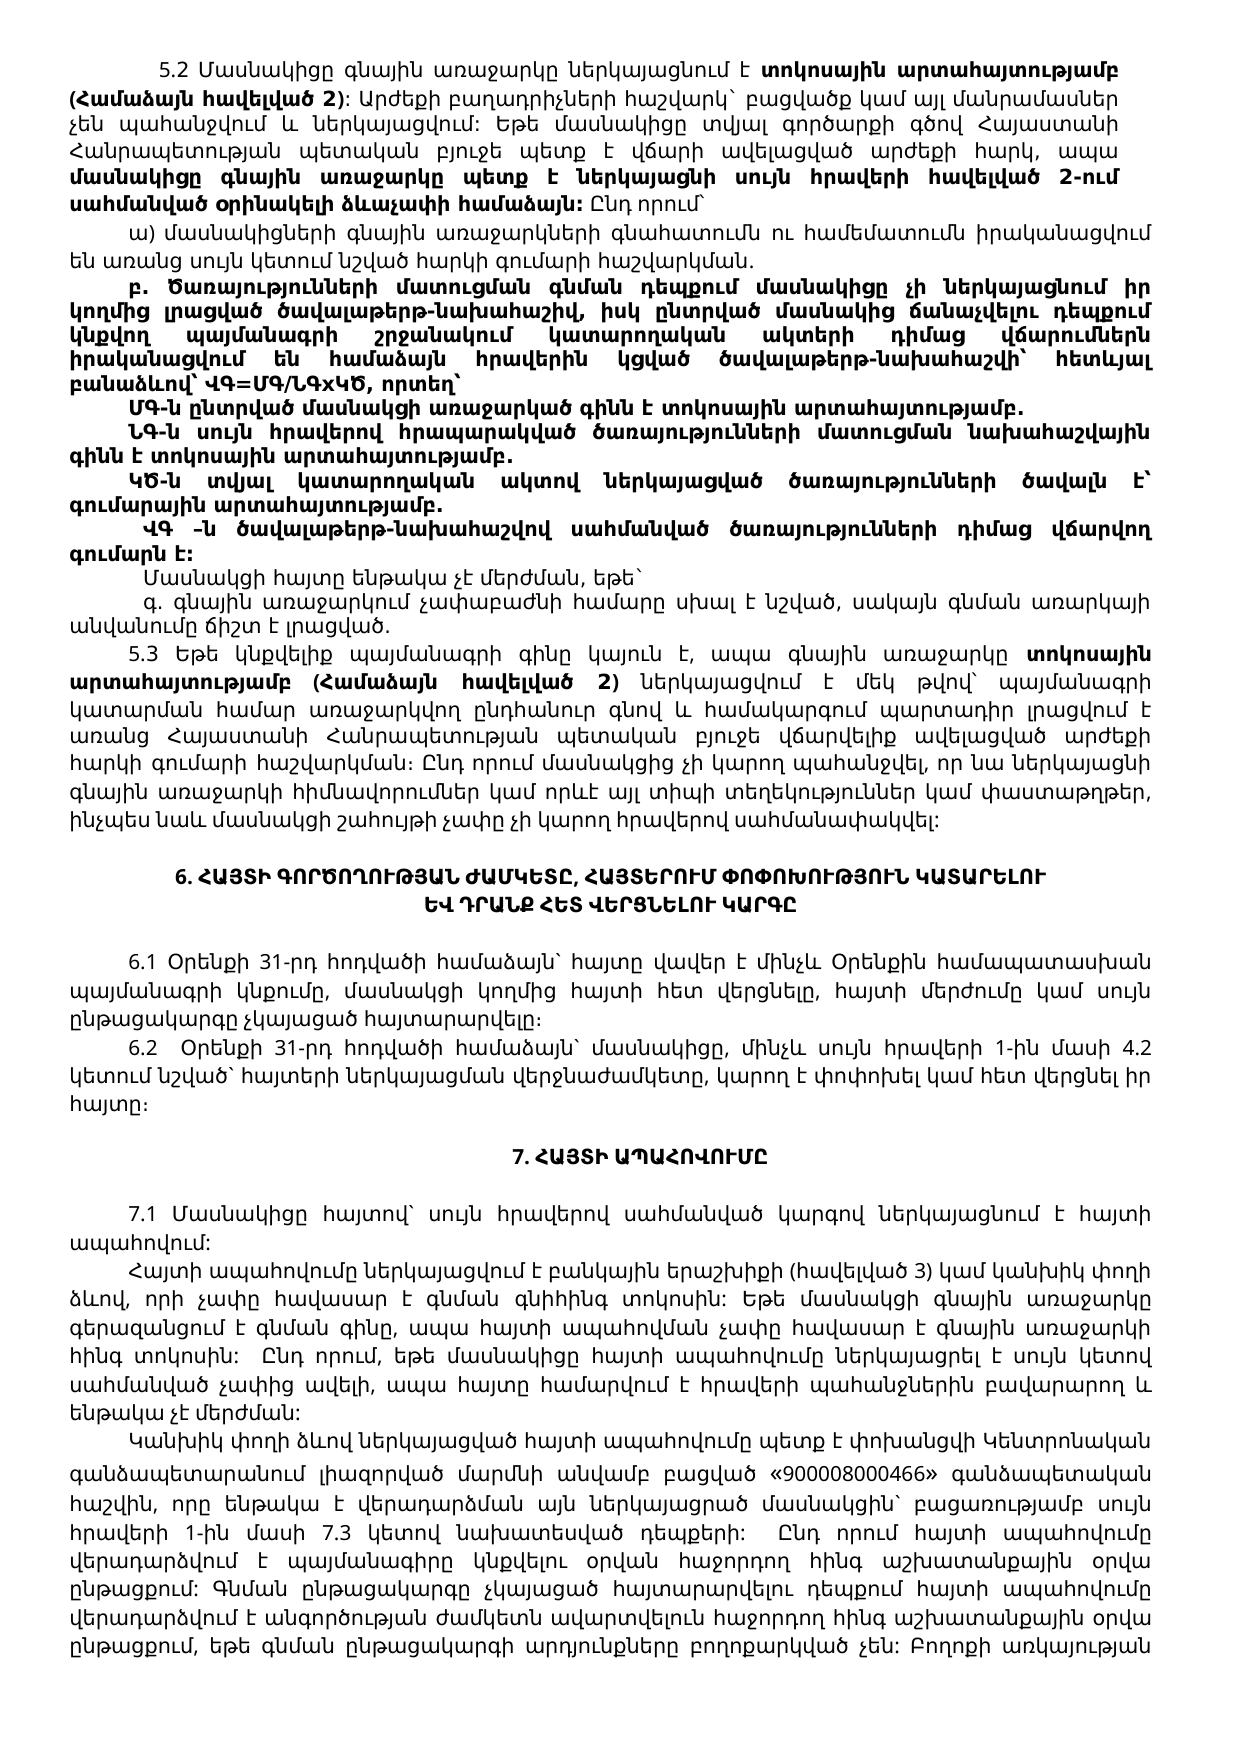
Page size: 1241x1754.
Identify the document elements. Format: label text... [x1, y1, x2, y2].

text 5.2 Մասնակիցը գնային առաջարկը ներկայացնում է տոկոսային արտահայտությամբ (Համաձայն հավելված 2): Արժեքի բաղադրիչների հաշվարկ` բացվածք կամ այլ մանրամասներ չեն պահանջվում և ներկայացվում: Եթե մասնակիցը տվյալ գործարքի գծով Հայաստանի Հանրապետության պետական բյուջե պետք է վճարի ավելացված արժեքի հարկ, ապա մասնակիցը գնային առաջարկը պետք է ներկայացնի սույն հրավերի հավելված 2-ում սահմանված օրինակելի ձևաչափի համաձայն: Ընդ որում՝ [69, 56, 1119, 218]
text 5.3 Եթե կնքվելիք պայմանագրի գինը կայուն է, ապա գնային առաջարկը տոկոսային արտահայտությամբ (Համաձայն հավելված 2) ներկայացվում է մեկ թվով՝ պայմանագրի կատարման համար առաջարկվող ընդհանուր գնով և համակարգում պարտադիր լրացվում է առանց Հայաստանի Հանրապետության պետական բյուջե վճարվելիք ավելացված արժեքի հարկի գումարի հաշվարկման։ Ընդ որում մասնակցից չի կարող պահանջվել, որ նա ներկայացնի գնային առաջարկի հիմնավորումներ կամ որևէ այլ տիպի տեղեկություններ կամ փաստաթղթեր, ինչպես նաև մասնակցի շահույթի չափը չի կարող հրավերով սահմանափակվել: [69, 639, 1152, 834]
text ՎԳ –ն ծավալաթերթ-նախահաշվով սահմանված ծառայությունների դիմաց վճարվող գումարն է: [69, 517, 1152, 566]
text ՄԳ-ն ընտրված մասնակցի առաջարկած գինն է տոկոսային արտահայտությամբ. [69, 396, 1152, 420]
text Մասնակցի հայտը ենթակա չէ մերժման, եթե` [69, 566, 1152, 590]
text 6.1 Օրենքի 31-րդ հոդվածի համաձայն` հայտը վավեր է մինչև Օրենքին համապատասխան պայմանագրի կնքումը, մասնակցի կողմից հայտի հետ վերցնելը, հայտի մերժումը կամ սույն ընթացակարգը չկայացած հայտարարվելը։ [69, 947, 1152, 1033]
text գ. գնային առաջարկում չափաբաժնի համարը սխալ է նշված, սակայն գնման առարկայի անվանումը ճիշտ է լրացված. [69, 590, 1152, 639]
text 6.2 Օրենքի 31-րդ հոդվածի համաձայն` մասնակիցը, մինչև սույն հրավերի 1-ին մասի 4.2 կետում նշված` հայտերի ներկայացման վերջնաժամկետը, կարող է փոփոխել կամ հետ վերցնել իր հայտը։ [69, 1033, 1152, 1118]
text բ. Ծառայությունների մատուցման գնման դեպքում մասնակիցը չի ներկայացնում իր կողմից լրացված ծավալաթերթ-նախահաշիվ, իսկ ընտրված մասնակից ճանաչվելու դեպքում կնքվող պայմանագրի շրջանակում կատարողական ակտերի դիմաց վճարումներն իրականացվում են համաձայն հրավերին կցված ծավալաթերթ-նախահաշվի՝ հետևյալ բանաձևով՝ ՎԳ=ՄԳ/ՆԳxԿԾ, որտեղ՝ [69, 275, 1152, 396]
text ՆԳ-ն սույն հրավերով հրապարակված ծառայությունների մատուցման նախահաշվային գինն է տոկոսային արտահայտությամբ. [69, 420, 1152, 469]
text ա) մասնակիցների գնային առաջարկների գնահատումն ու համեմատումն իրականացվում են առանց սույն կետում նշված հարկի գումարի հաշվարկման. [69, 218, 1152, 275]
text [69, 1427, 1152, 1660]
text ԵՎ ԴՐԱՆՔ ՀԵՏ ՎԵՐՑՆԵԼՈՒ ԿԱՐԳԸ [69, 891, 1152, 919]
text Հայտի ապահովումը ներկայացվում է բանկային երաշխիքի (հավելված 3) կամ կանխիկ փողի ձևով, որի չափը հավասար է գնման գնիհինգ տոկոսին: Եթե մասնակցի գնային առաջարկը գերազանցում է գնման գինը, ապա հայտի ապահովման չափը հավասար է գնային առաջարկի հինգ տոկոսին: Ընդ որում, եթե մասնակիցը հայտի ապահովումը ներկայացրել է սույն կետով սահմանված չափից ավելի, ապա հայտը համարվում է հրավերի պահանջներին բավարարող և ենթակա չէ մերժման: [69, 1256, 1152, 1427]
text 6. ՀԱՅՏԻ ԳՈՐԾՈՂՈՒԹՅԱՆ ԺԱՄԿԵՏԸ, ՀԱՅՏԵՐՈՒՄ ՓՈՓՈԽՈՒԹՅՈՒՆ ԿԱՏԱՐԵԼՈՒ [69, 862, 1152, 891]
text 7.1 Մասնակիցը հայտով` սույն հրավերով սահմանված կարգով ներկայացնում է հայտի ապահովում: [69, 1199, 1152, 1256]
text 7. ՀԱՅՏԻ ԱՊԱՀՈՎՈՒՄԸ [69, 1142, 1152, 1171]
text ԿԾ-ն տվյալ կատարողական ակտով ներկայացված ծառայությունների ծավալն է՝ գումարային արտահայտությամբ. [69, 469, 1152, 517]
